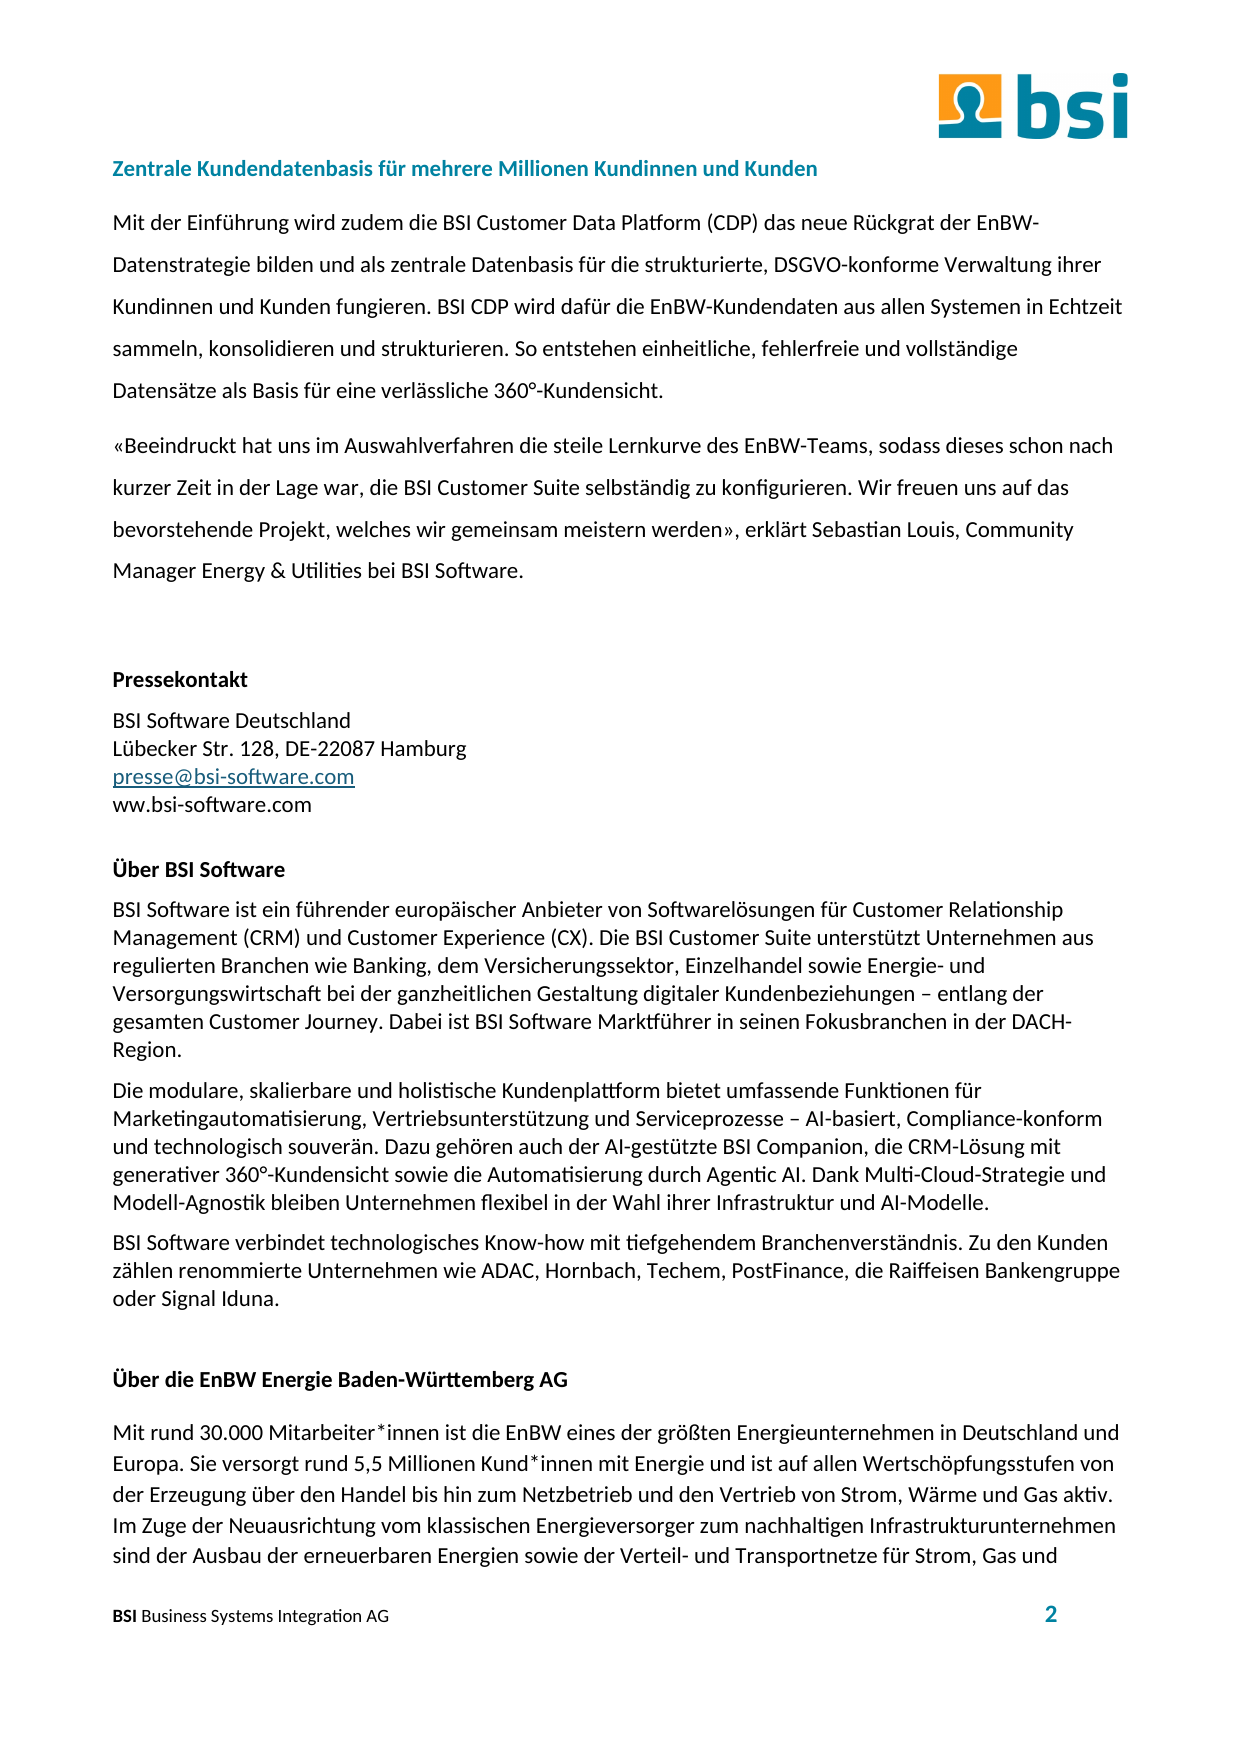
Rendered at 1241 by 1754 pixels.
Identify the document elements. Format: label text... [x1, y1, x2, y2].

picture [938, 73, 1128, 139]
text Über BSI Software [112, 831, 1128, 883]
text Über die EnBW Energie Baden-Württemberg AG [112, 1366, 1128, 1393]
text BSI Software verbindet technologisches Know-how mit tiefgehendem Branchenverständnis. Zu den Kunden zählen renommierte Unternehmen wie ADAC, Hornbach, Techem, PostFinance, die Raiffeisen Bankengruppe oder Signal Iduna. [112, 1228, 1128, 1312]
text BSI Software ist ein führender europäischer Anbieter von Softwarelösungen für Customer Relationship Management (CRM) und Customer Experience (CX). Die BSI Customer Suite unterstützt Unternehmen aus regulierten Branchen wie Banking, dem Versicherungssektor, Einzelhandel sowie Energie- und Versorgungswirtschaft bei der ganzheitlichen Gestaltung digitaler Kundenbeziehungen – entlang der gesamten Customer Journey. Dabei ist BSI Software Marktführer in seinen Fokusbranchen in der DACH-Region. [112, 895, 1128, 1063]
text «Beeindruckt hat uns im Auswahlverfahren die steile Lernkurve des EnBW-Teams, sodass dieses schon nach kurzer Zeit in der Lage war, die BSI Customer Suite selbständig zu konfigurieren. Wir freuen uns auf das bevorstehende Projekt, welches wir gemeinsam meistern werden», erklärt Sebastian Louis, Community Manager Energy & Utilities bei BSI Software. [112, 431, 1128, 585]
text Mit der Einführung wird zudem die BSI Customer Data Platform (CDP) das neue Rückgrat der EnBW-Datenstrategie bilden und als zentrale Datenbasis für die strukturierte, DSGVO-konforme Verwaltung ihrer Kundinnen und Kunden fungieren. BSI CDP wird dafür die EnBW-Kundendaten aus allen Systemen in Echtzeit sammeln, konsolidieren und strukturieren. So entstehen einheitliche, fehlerfreie und vollständige Datensätze als Basis für eine verlässliche 360°-Kundensicht. [112, 208, 1128, 404]
text Zentrale Kundendatenbasis für mehrere Millionen Kundinnen und Kunden [112, 154, 1128, 182]
text Pressekontakt [112, 666, 1128, 694]
text BSI Software Deutschland Lübecker Str. 128, DE-22087 Hamburg presse@bsi-software.com ww.bsi-software.com [112, 706, 1128, 818]
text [112, 1418, 1128, 1569]
picture [1031, 104, 1046, 128]
text Die modulare, skalierbare und holistische Kundenplattform bietet umfassende Funktionen für Marketingautomatisierung, Vertriebsunterstützung und Serviceprozesse – AI-basiert, Compliance-konform und technologisch souverän. Dazu gehören auch der AI-gestützte BSI Companion, die CRM-Lösung mit generativer 360°-Kundensicht sowie die Automatisierung durch Agentic AI. Dank Multi-Cloud-Strategie und Modell-Agnostik bleiben Unternehmen flexibel in der Wahl ihrer Infrastruktur und AI-Modelle. [112, 1076, 1128, 1216]
